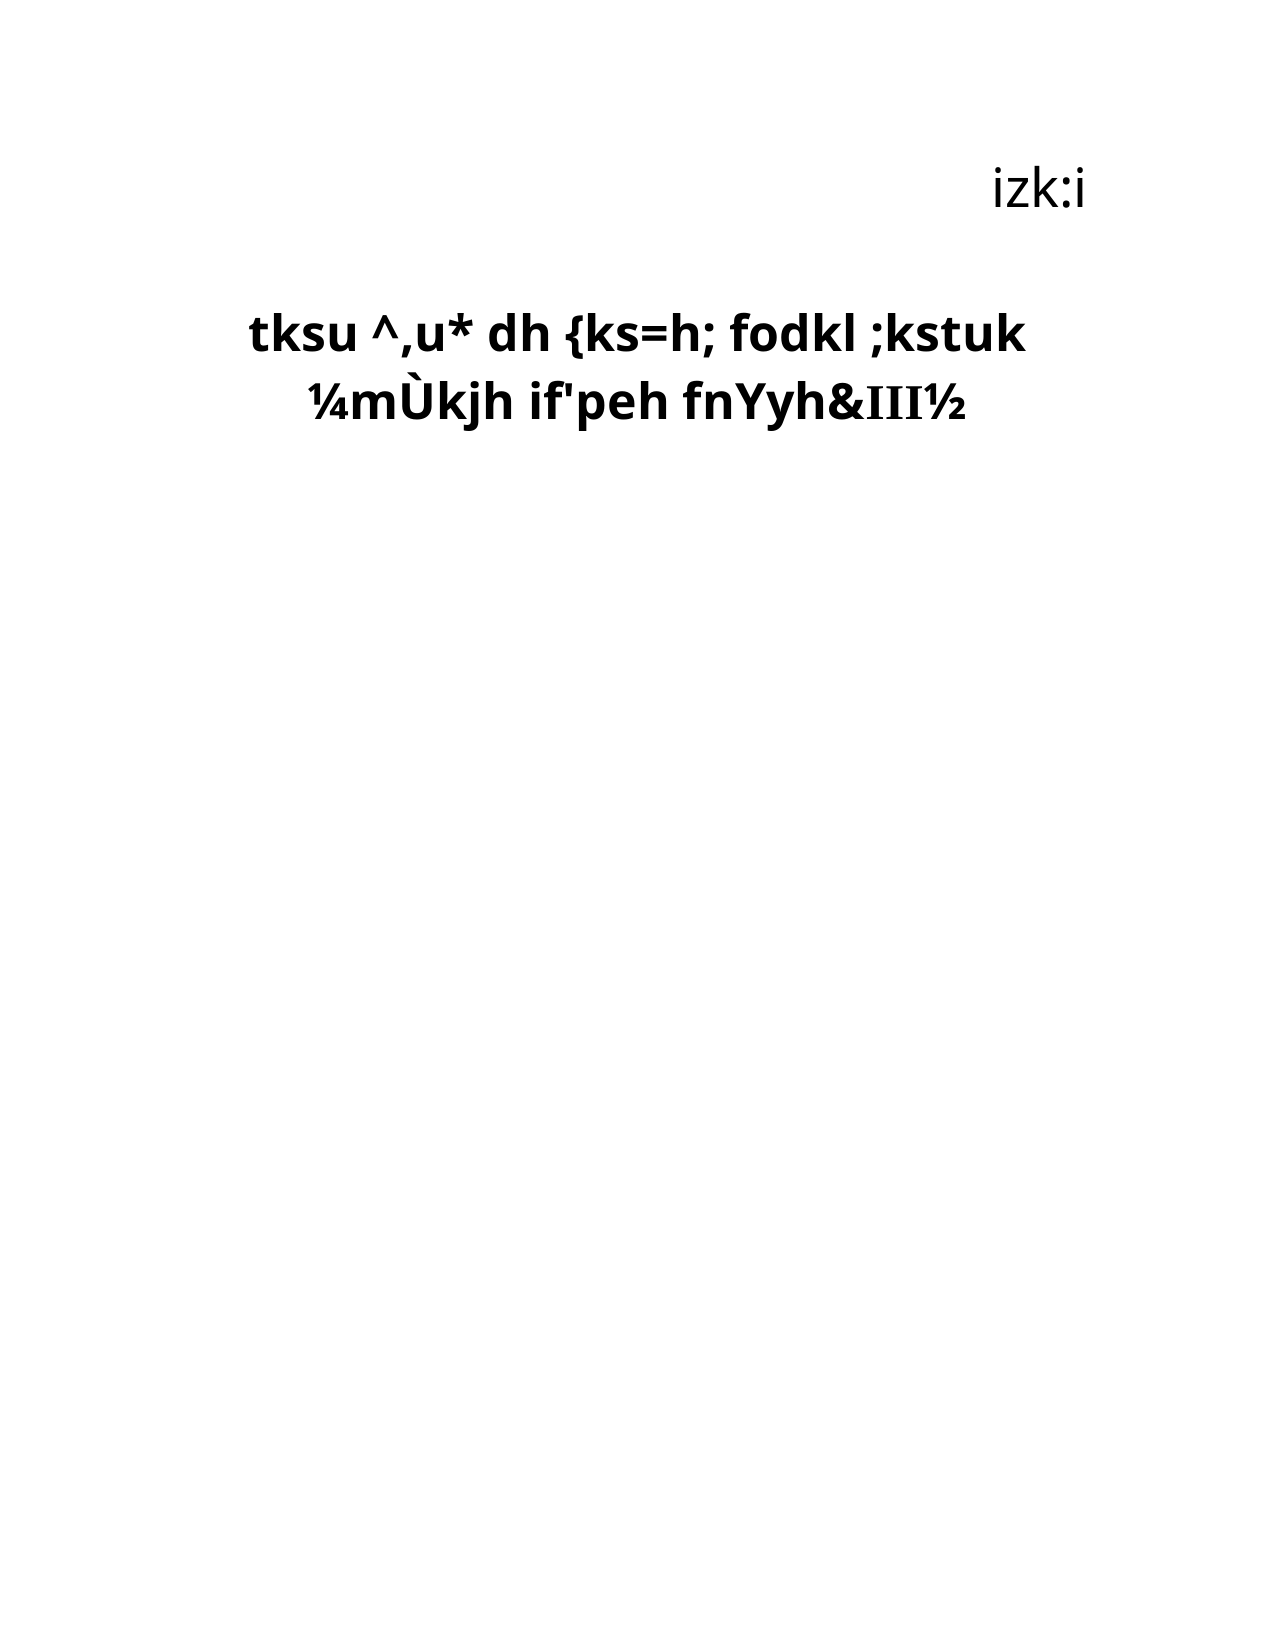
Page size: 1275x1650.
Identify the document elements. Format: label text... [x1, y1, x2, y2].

text ¼mÙkjh if'peh fnYyh&III½ [187, 366, 1087, 434]
text tksu ^,u* dh {ks=h; fodkl ;kstuk [187, 297, 1087, 366]
text izk:i [187, 150, 1087, 224]
